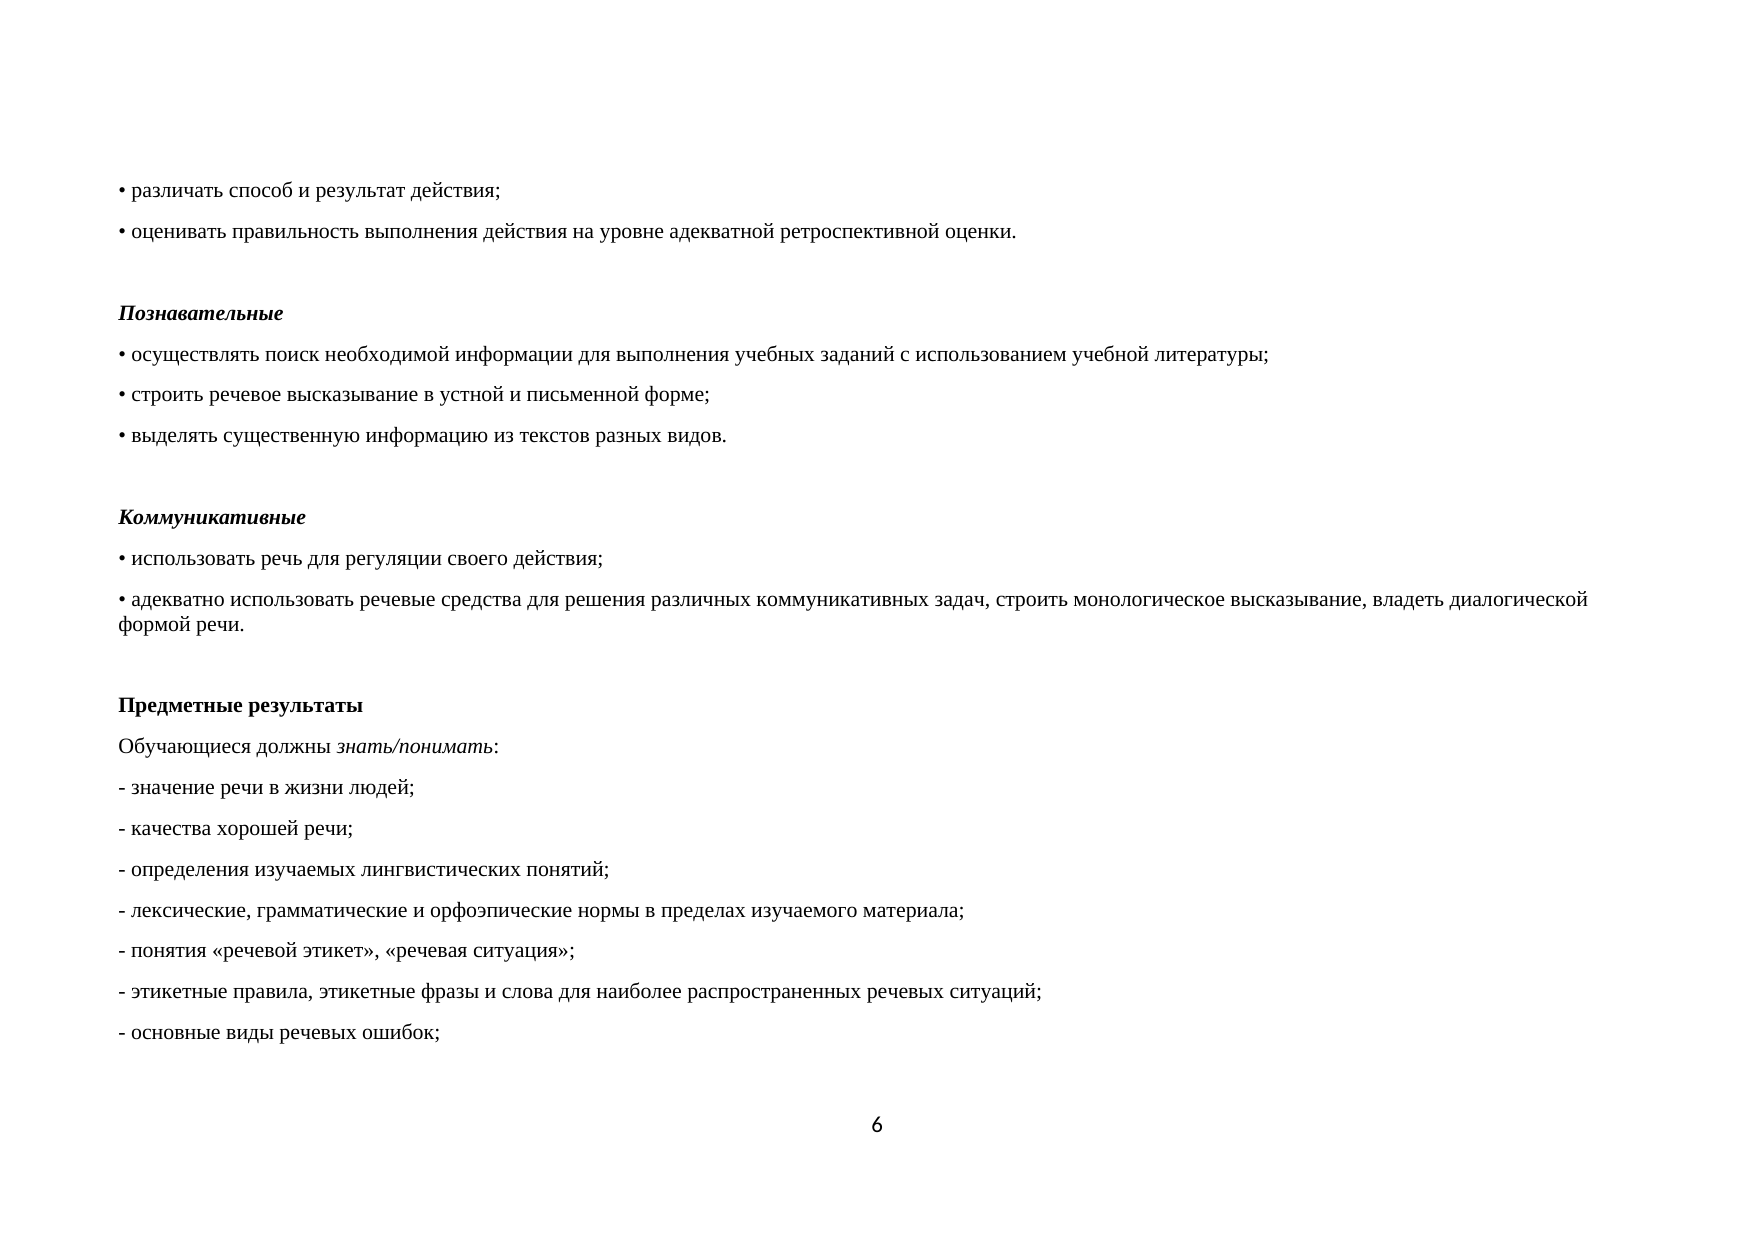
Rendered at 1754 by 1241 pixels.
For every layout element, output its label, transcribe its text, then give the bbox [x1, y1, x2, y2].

text - качества хорошей речи; [118, 815, 1636, 840]
text Предметные результаты [118, 692, 1636, 718]
text • осуществлять поиск необходимой информации для выполнения учебных заданий с использованием учебной литературы; [118, 341, 1636, 366]
text Коммуникативные [118, 504, 1636, 529]
text - понятия «речевой этикет», «речевая ситуация»; [118, 937, 1636, 963]
text • адекватно использовать речевые средства для решения различных коммуникативных задач, строить монологическое высказывание, владеть диалогической формой речи. [118, 586, 1636, 636]
text • оценивать правильность выполнения действия на уровне адекватной ретроспективной оценки. [118, 218, 1636, 243]
text Познавательные [118, 300, 1636, 325]
text - значение речи в жизни людей; [118, 774, 1636, 799]
text • выделять существенную информацию из текстов разных видов. [118, 422, 1636, 447]
text • использовать речь для регуляции своего действия; [118, 545, 1636, 570]
text • различать способ и результат действия; [118, 177, 1636, 202]
text • строить речевое высказывание в устной и письменной форме; [118, 381, 1636, 407]
text - этикетные правила, этикетные фразы и слова для наиболее распространенных речевых ситуаций; [118, 978, 1636, 1003]
text Обучающиеся должны знать/понимать: [118, 733, 1636, 758]
text - определения изучаемых лингвистических понятий; [118, 856, 1636, 881]
text - основные виды речевых ошибок; [118, 1019, 1636, 1044]
text - лексические, грамматические и орфоэпические нормы в пределах изучаемого материала; [118, 897, 1636, 922]
